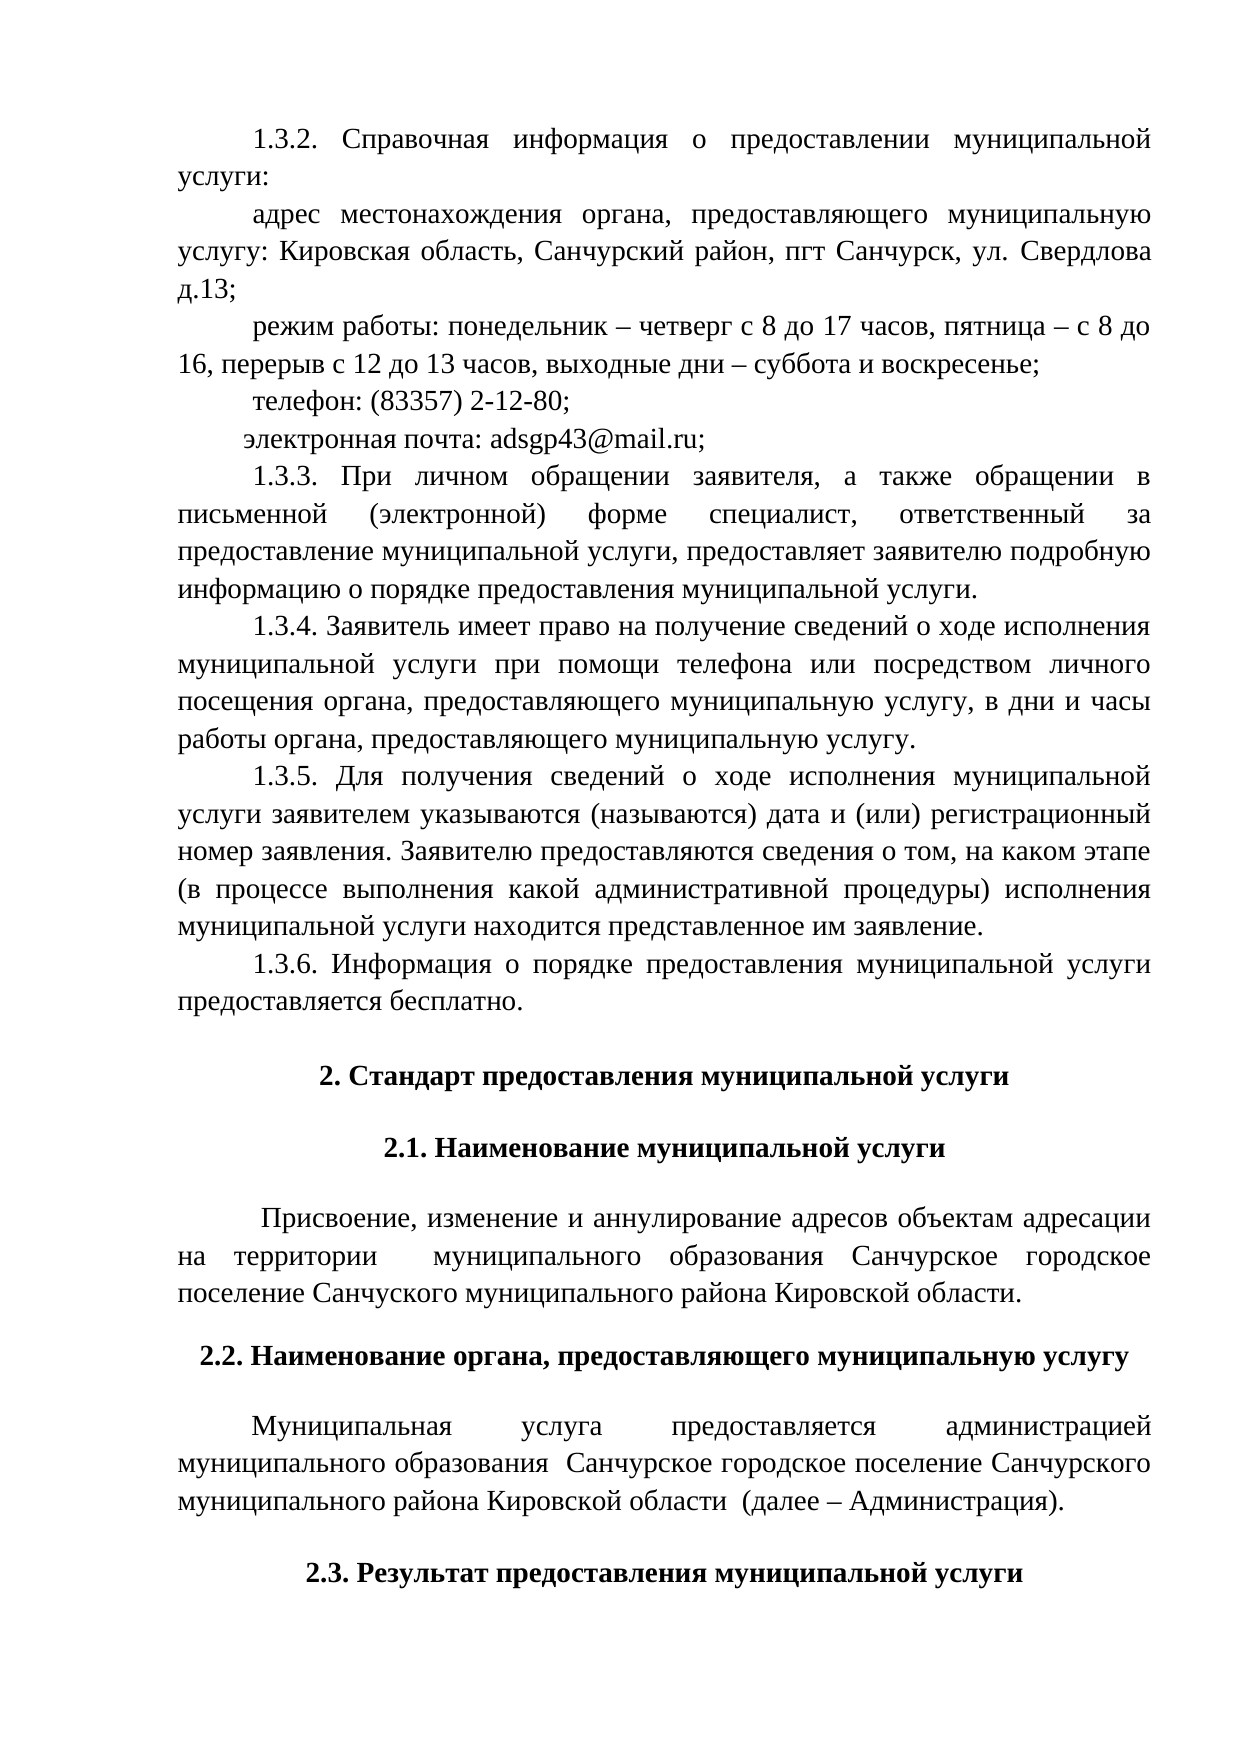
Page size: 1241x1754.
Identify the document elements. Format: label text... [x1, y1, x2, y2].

text 2.2. Наименование органа, предоставляющего муниципальную услугу [177, 1338, 1152, 1372]
text режим работы: понедельник – четверг с 8 до 17 часов, пятница – с 8 до 16, перерыв с 12 до 13 часов, выходные дни – суббота и воскресенье; [177, 306, 1152, 381]
text Присвоение, изменение и аннулирование адресов объектам адресации на территории муниципального образования Санчурское городское поселение Санчуского муниципального района Кировской области. [177, 1198, 1152, 1310]
text 2.3. Результат предоставления муниципальной услуги [177, 1555, 1152, 1589]
text 1.3.4. Заявитель имеет право на получение сведений о ходе исполнения муниципальной услуги при помощи телефона или посредством личного посещения органа, предоставляющего муниципальную услугу, в дни и часы работы органа, предоставляющего муниципальную услугу. [177, 606, 1152, 756]
text телефон: (83357) 2-12-80; [177, 381, 1152, 418]
text электронная почта: adsgp43@mail.ru; [177, 418, 1152, 456]
text 2. Стандарт предоставления муниципальной услуги [177, 1056, 1152, 1093]
text 1.3.6. Информация о порядке предоставления муниципальной услуги предоставляется бесплатно. [177, 943, 1152, 1018]
text адрес местонахождения органа, предоставляющего муниципальную услугу: Кировская область, Санчурский район, пгт Санчурск, ул. Свердлова д.13; [177, 193, 1152, 306]
text Муниципальная услуга предоставляется администрацией муниципального образования Санчурское городское поселение Санчурского муниципального района Кировской области (далее – Администрация). [177, 1405, 1152, 1518]
text 2.1. Наименование муниципальной услуги [177, 1131, 1152, 1164]
text 1.3.2. Справочная информация о предоставлении муниципальной услуги: [177, 118, 1152, 193]
text 1.3.5. Для получения сведений о ходе исполнения муниципальной услуги заявителем указываются (называются) дата и (или) регистрационный номер заявления. Заявителю предоставляются сведения о том, на каком этапе (в процессе выполнения какой административной процедуры) исполнения муниципальной услуги находится представленное им заявление. [177, 756, 1152, 943]
text 1.3.3. При личном обращении заявителя, а также обращении в письменной (электронной) форме специалист, ответственный за предоставление муниципальной услуги, предоставляет заявителю подробную информацию о порядке предоставления муниципальной услуги. [177, 456, 1152, 606]
